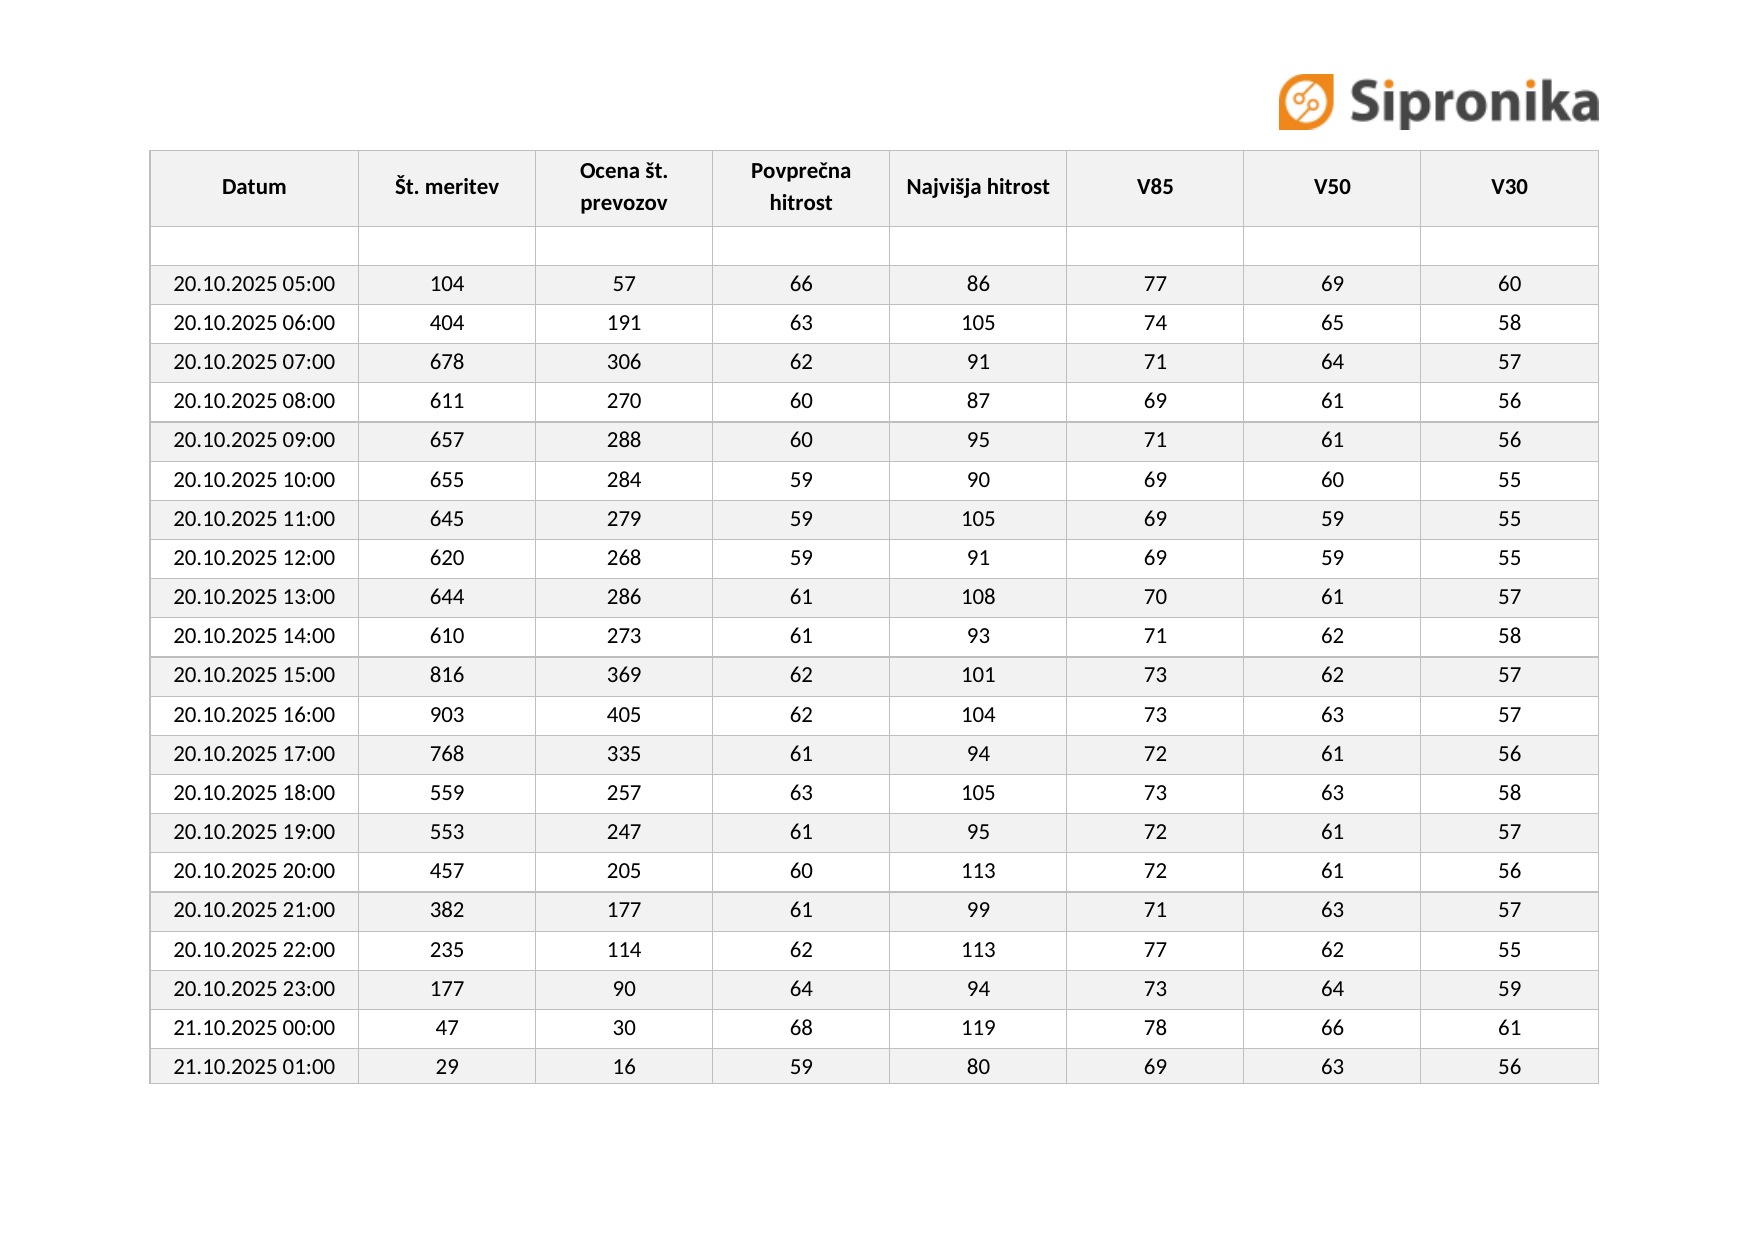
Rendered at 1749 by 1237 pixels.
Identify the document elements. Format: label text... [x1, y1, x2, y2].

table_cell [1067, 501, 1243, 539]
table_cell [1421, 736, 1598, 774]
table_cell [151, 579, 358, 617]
table_header Datum [151, 151, 358, 226]
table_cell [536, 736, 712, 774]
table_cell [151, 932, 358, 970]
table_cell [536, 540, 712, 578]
table_header Ocena št. prevozov [536, 151, 712, 226]
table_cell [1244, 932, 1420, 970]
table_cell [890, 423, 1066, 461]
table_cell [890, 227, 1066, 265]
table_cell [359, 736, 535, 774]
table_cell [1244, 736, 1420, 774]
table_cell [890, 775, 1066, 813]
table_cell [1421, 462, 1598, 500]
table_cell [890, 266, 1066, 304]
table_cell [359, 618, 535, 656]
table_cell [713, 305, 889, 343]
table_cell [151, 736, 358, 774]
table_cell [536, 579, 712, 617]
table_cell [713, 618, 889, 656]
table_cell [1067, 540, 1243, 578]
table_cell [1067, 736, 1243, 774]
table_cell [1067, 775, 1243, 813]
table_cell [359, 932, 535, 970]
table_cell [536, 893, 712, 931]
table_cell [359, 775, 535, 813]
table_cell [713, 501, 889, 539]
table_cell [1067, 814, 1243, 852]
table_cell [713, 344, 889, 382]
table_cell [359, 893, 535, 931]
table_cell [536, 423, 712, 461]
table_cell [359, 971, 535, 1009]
table_header V85 [1067, 151, 1243, 226]
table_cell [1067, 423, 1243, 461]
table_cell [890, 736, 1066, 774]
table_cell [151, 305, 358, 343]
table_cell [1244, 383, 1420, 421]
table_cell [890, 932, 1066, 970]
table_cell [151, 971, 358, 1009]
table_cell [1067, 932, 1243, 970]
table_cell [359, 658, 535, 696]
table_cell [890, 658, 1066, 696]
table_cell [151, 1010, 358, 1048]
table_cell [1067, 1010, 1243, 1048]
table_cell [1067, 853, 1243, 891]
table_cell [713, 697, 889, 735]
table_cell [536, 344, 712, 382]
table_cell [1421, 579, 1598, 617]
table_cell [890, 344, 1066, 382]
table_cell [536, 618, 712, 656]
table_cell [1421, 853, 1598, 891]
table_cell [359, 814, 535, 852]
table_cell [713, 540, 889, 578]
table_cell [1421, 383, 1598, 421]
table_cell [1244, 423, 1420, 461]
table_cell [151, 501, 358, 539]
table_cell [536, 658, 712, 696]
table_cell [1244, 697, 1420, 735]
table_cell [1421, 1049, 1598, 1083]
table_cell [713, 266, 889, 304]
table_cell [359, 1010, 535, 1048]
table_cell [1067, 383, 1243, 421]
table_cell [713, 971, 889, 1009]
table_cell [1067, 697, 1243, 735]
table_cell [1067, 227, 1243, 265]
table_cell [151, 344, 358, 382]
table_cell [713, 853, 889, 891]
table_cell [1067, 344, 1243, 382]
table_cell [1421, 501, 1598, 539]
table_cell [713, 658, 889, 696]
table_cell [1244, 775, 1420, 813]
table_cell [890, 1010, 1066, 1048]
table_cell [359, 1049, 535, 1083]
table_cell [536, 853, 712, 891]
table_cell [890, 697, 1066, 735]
table_header Povprečna hitrost [713, 151, 889, 226]
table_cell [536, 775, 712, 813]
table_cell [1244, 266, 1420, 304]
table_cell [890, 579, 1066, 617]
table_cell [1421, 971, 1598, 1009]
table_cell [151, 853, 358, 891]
picture [1279, 74, 1599, 130]
table_header V50 [1244, 151, 1420, 226]
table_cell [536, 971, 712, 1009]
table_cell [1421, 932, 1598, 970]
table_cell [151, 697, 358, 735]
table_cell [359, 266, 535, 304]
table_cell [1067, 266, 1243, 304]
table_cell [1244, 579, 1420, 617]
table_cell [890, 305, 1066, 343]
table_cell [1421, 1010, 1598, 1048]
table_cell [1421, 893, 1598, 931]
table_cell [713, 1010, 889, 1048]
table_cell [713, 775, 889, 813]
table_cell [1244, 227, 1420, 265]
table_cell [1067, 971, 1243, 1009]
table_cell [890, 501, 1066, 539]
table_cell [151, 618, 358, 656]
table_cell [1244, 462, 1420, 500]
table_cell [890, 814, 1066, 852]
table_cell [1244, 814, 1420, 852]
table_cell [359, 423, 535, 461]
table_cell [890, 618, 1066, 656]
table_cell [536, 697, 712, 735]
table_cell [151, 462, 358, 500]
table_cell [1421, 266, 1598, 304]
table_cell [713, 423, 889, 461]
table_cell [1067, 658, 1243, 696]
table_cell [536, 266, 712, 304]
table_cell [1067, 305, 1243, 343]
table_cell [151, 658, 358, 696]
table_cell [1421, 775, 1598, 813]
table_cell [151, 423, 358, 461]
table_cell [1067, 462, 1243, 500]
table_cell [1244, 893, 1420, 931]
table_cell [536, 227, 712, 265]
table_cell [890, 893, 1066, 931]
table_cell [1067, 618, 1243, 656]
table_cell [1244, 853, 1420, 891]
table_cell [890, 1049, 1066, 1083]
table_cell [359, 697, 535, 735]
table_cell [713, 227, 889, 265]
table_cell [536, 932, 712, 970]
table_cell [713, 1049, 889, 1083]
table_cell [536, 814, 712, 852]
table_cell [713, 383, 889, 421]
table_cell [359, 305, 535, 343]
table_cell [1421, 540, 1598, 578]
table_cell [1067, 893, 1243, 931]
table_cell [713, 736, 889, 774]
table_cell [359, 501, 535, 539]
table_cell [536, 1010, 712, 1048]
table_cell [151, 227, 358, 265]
table_header V30 [1421, 151, 1598, 226]
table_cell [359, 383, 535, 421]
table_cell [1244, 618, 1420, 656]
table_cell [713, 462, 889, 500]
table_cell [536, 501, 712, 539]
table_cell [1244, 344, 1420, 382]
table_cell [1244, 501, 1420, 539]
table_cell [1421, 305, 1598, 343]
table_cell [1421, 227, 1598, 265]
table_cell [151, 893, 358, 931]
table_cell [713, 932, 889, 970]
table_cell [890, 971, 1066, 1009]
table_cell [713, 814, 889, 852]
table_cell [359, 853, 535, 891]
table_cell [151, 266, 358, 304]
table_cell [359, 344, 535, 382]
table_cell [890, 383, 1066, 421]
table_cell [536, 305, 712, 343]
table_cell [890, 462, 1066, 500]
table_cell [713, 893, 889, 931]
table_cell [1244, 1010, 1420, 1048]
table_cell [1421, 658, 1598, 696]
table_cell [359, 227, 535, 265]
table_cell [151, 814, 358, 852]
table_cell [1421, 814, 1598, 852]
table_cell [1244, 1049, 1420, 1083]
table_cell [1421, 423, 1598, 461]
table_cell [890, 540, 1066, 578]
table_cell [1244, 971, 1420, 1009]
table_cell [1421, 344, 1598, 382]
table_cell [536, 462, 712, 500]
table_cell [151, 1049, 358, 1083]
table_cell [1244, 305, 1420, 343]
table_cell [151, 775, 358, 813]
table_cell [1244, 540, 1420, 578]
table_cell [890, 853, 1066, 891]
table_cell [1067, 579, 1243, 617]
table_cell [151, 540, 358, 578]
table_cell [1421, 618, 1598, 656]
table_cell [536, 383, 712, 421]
table_header Št. meritev [359, 151, 535, 226]
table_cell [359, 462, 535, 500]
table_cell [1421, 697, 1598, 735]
table_header Najvišja hitrost [890, 151, 1066, 226]
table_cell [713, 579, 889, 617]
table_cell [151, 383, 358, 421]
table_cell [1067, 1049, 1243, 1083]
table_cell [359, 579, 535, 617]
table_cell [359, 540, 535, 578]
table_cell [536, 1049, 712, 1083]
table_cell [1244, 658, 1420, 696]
